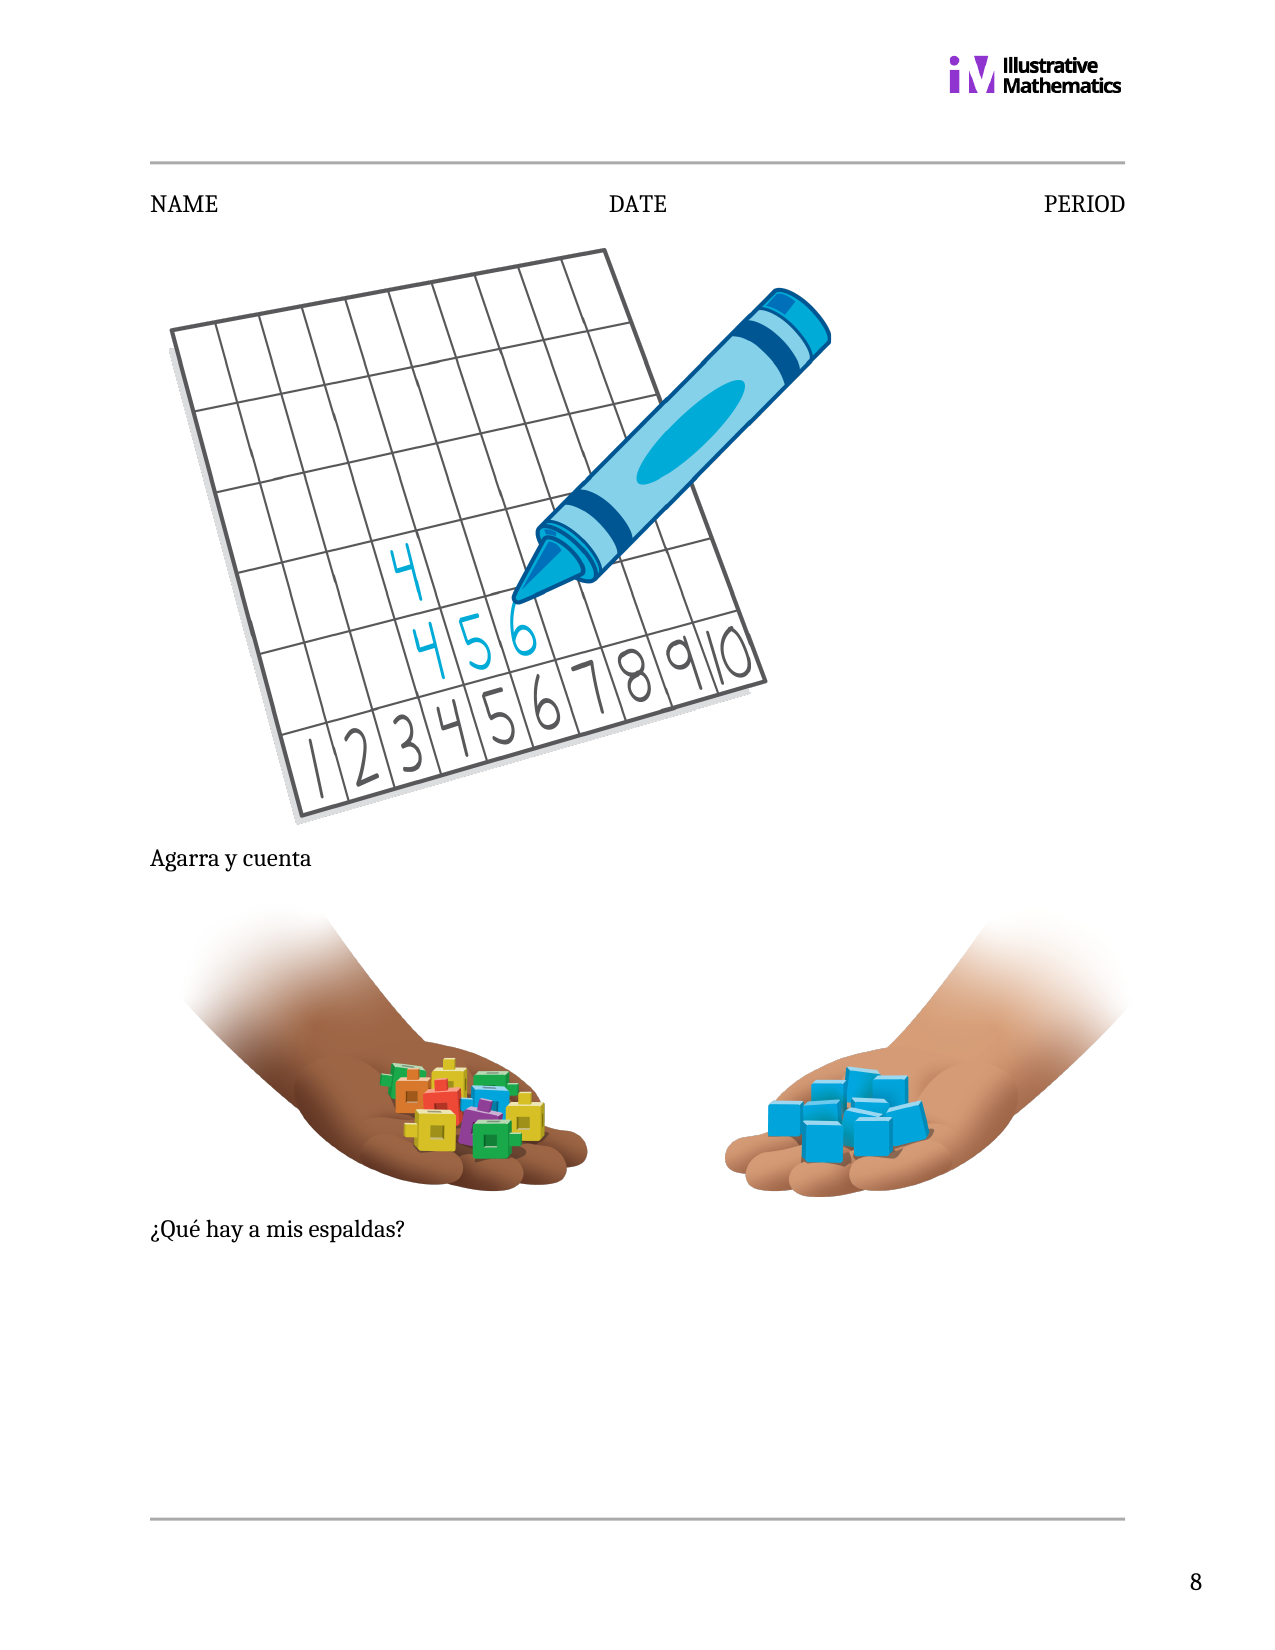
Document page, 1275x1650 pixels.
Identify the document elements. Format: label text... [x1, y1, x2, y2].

text ¿Qué hay a mis espaldas? [150, 1215, 1125, 1244]
picture [949, 55, 1121, 93]
text Agarra y cuenta [150, 844, 1125, 872]
picture [168, 891, 1144, 1197]
picture [168, 247, 832, 825]
